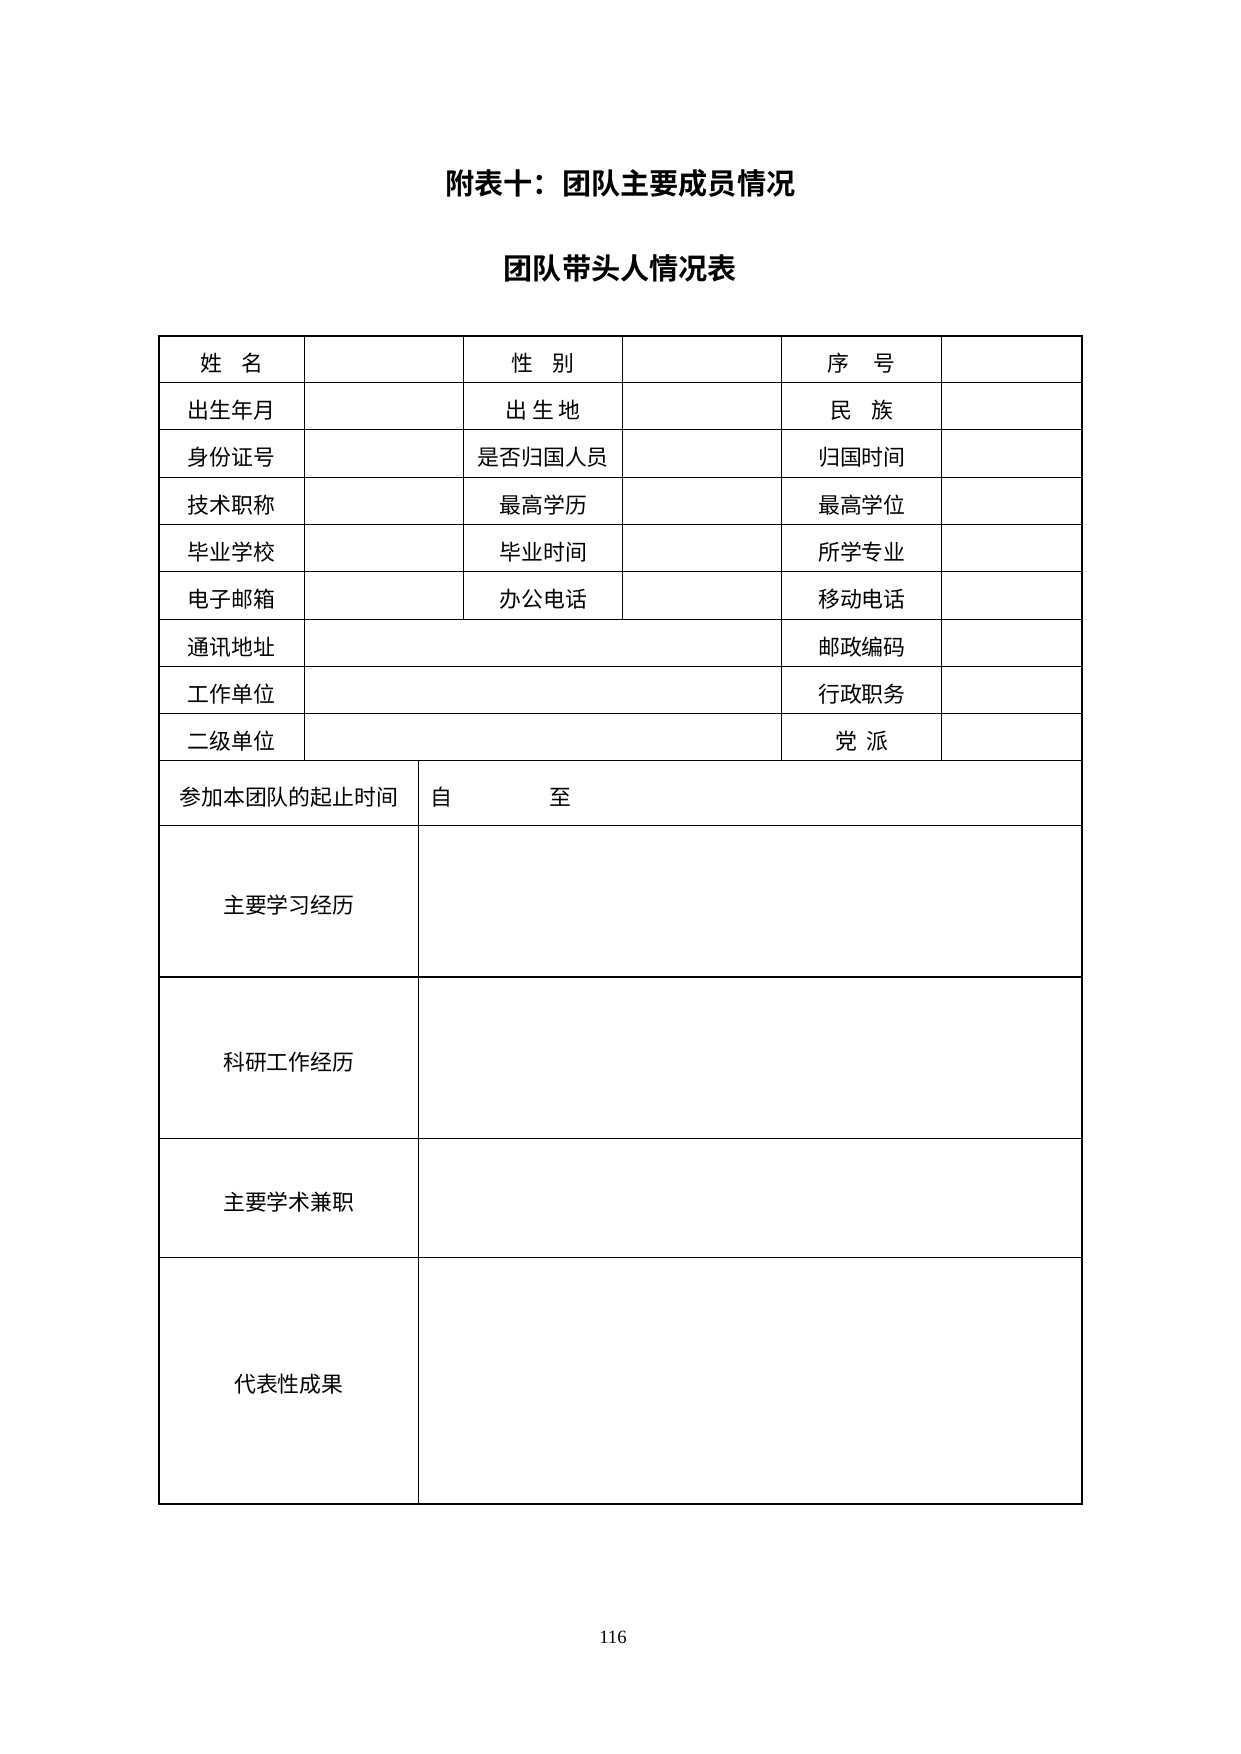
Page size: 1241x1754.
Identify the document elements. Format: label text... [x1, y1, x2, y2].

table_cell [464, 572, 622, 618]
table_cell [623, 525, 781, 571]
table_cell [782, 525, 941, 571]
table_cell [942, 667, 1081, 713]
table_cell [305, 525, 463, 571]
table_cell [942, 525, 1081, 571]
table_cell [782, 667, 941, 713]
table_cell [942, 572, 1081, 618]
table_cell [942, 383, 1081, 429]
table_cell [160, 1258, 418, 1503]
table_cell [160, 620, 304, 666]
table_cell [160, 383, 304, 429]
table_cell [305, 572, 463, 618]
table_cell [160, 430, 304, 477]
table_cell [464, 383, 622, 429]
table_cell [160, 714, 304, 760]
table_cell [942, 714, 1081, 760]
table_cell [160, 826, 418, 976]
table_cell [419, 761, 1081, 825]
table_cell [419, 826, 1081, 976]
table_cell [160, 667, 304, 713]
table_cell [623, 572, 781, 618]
text 团队带头人情况表 [165, 243, 1075, 289]
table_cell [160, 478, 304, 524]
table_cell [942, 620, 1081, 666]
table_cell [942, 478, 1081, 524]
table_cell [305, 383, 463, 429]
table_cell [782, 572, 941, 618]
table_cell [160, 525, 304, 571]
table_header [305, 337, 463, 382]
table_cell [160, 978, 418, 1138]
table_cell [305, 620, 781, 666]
text 附表十：团队主要成员情况 [165, 160, 1075, 202]
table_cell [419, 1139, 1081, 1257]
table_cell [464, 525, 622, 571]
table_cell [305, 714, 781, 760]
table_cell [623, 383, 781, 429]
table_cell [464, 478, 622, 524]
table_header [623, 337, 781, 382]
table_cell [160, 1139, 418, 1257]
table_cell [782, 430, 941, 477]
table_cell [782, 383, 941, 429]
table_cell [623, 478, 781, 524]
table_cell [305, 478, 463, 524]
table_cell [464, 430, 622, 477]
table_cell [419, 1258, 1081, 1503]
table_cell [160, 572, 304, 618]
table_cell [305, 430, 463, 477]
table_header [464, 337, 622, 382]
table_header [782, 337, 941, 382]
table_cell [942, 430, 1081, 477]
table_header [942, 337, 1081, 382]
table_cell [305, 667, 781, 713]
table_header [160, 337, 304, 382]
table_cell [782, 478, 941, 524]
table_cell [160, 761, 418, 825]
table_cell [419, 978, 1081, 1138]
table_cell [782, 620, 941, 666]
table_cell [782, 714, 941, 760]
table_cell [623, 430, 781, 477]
